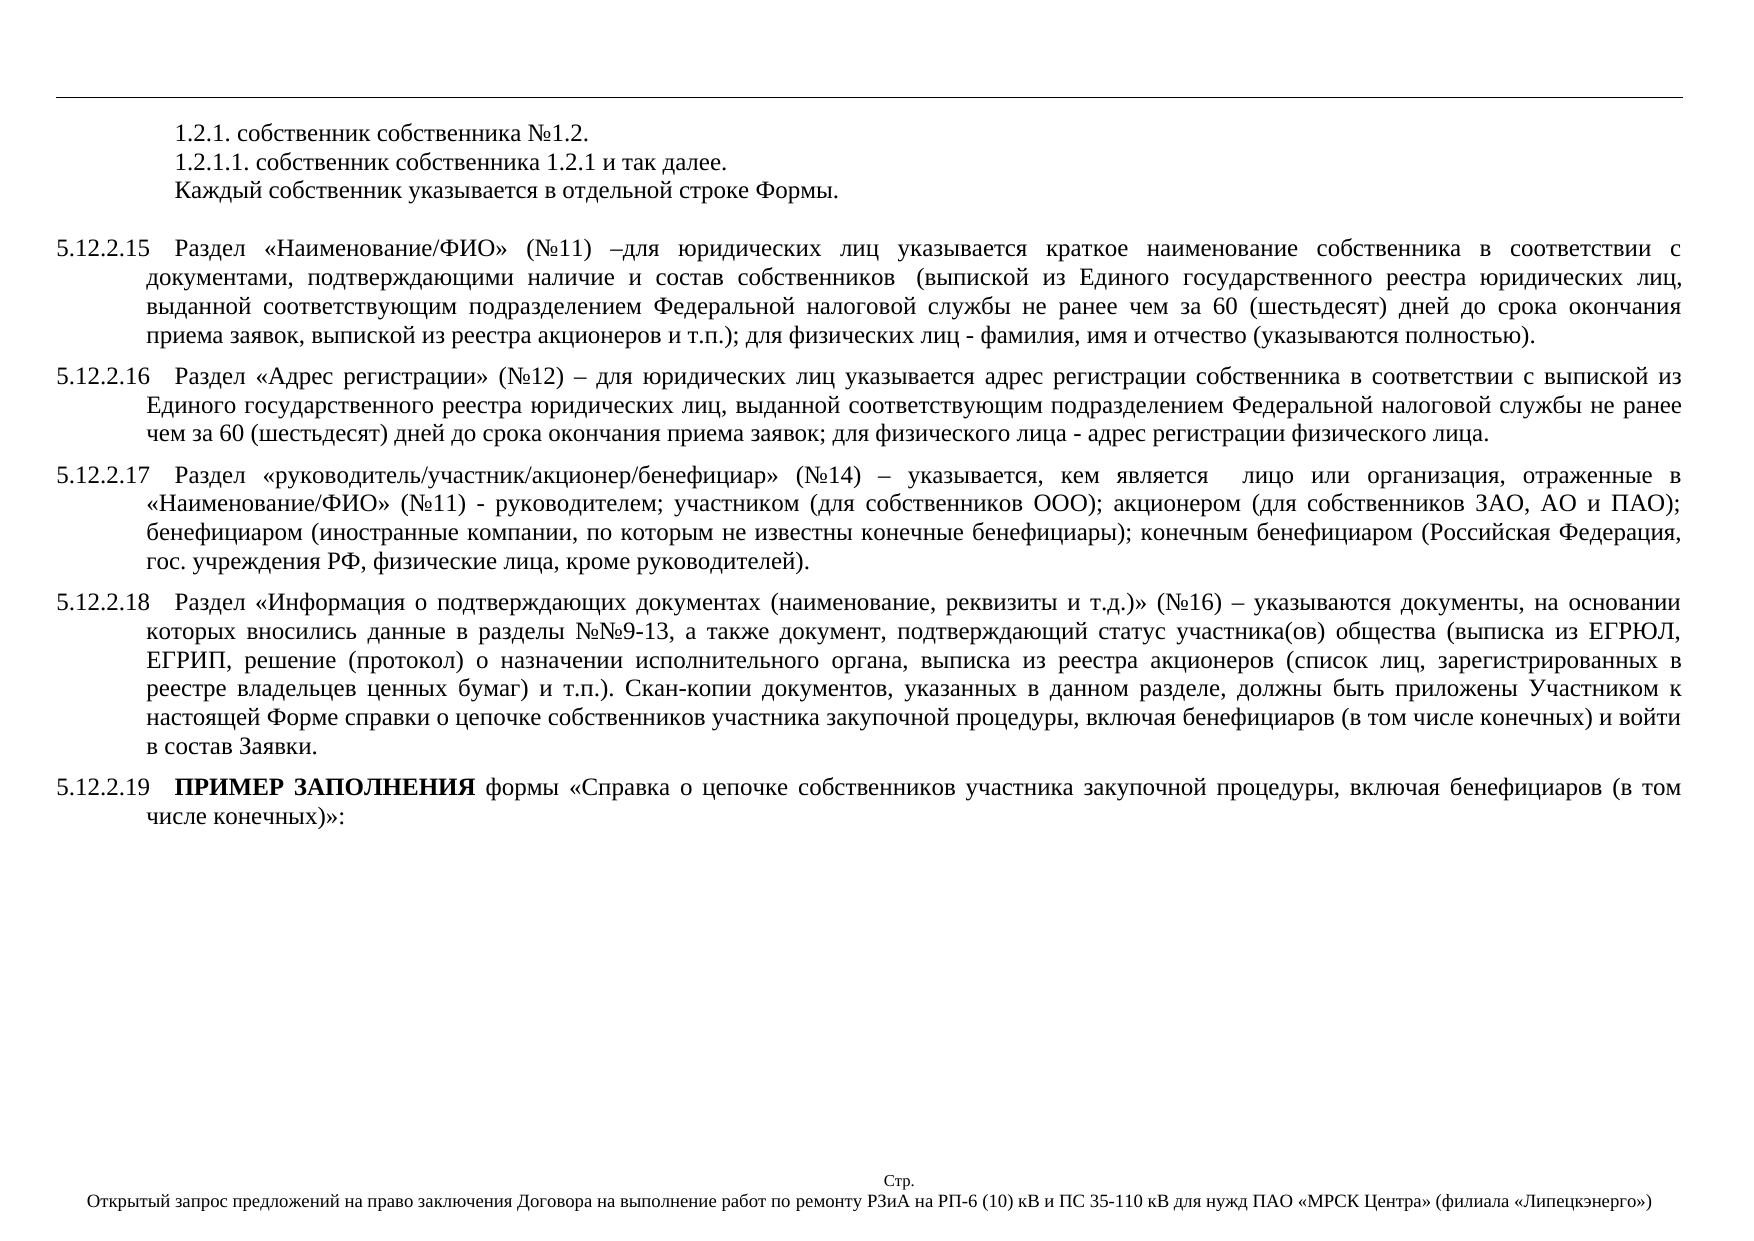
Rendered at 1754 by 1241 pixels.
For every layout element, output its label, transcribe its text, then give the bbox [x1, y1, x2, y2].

list Пример заполнения формы «Справка о цепочке собственников участника закупочной процедуры, включая бенефициаров (в том числе конечных)»: [56, 772, 1683, 830]
text 1.2.1.1. собственник собственника 1.2.1 и так далее. [56, 147, 1683, 176]
text Каждый собственник указывается в отдельной строке Формы. [56, 176, 1683, 204]
list Раздел «руководитель/участник/акционер/бенефициар» (№14) – указывается, кем является лицо или организация, отраженные в «Наименование/ФИО» (№11) - руководителем; участником (для собственников ООО); акционером (для собственников ЗАО, АО и ПАО); бенефициаром (иностранные компании, по которым не известны конечные бенефициары); конечным бенефициаром (Российская Федерация, гос. учреждения РФ, физические лица, кроме руководителей). [56, 460, 1683, 575]
list Раздел «Информация о подтверждающих документах (наименование, реквизиты и т.д.)» (№16) – указываются документы, на основании которых вносились данные в разделы №№9-13, а также документ, подтверждающий статус участника(ов) общества (выписка из ЕГРЮЛ, ЕГРИП, решение (протокол) о назначении исполнительного органа, выписка из реестра акционеров (список лиц, зарегистрированных в реестре владельцев ценных бумаг) и т.п.). Скан-копии документов, указанных в данном разделе, должны быть приложены Участником к настоящей Форме справки о цепочке собственников участника закупочной процедуры, включая бенефициаров (в том числе конечных) и войти в состав Заявки. [56, 587, 1683, 760]
list Раздел «Адрес регистрации» (№12) – для юридических лиц указывается адрес регистрации собственника в соответствии с выпиской из Единого государственного реестра юридических лиц, выданной соответствующим подразделением Федеральной налоговой службы не ранее чем за 60 (шестьдесят) дней до срока окончания приема заявок; для физического лица - адрес регистрации физического лица. [56, 361, 1683, 447]
list Раздел «Наименование/ФИО» (№11) –для юридических лиц указывается краткое наименование собственника в соответствии с документами, подтверждающими наличие и состав собственников (выпиской из Единого государственного реестра юридических лиц, выданной соответствующим подразделением Федеральной налоговой службы не ранее чем за 60 (шестьдесят) дней до срока окончания приема заявок, выпиской из реестра акционеров и т.п.); для физических лиц - фамилия, имя и отчество (указываются полностью). [56, 233, 1683, 348]
text 1.2.1. собственник собственника №1.2. [56, 118, 1683, 147]
